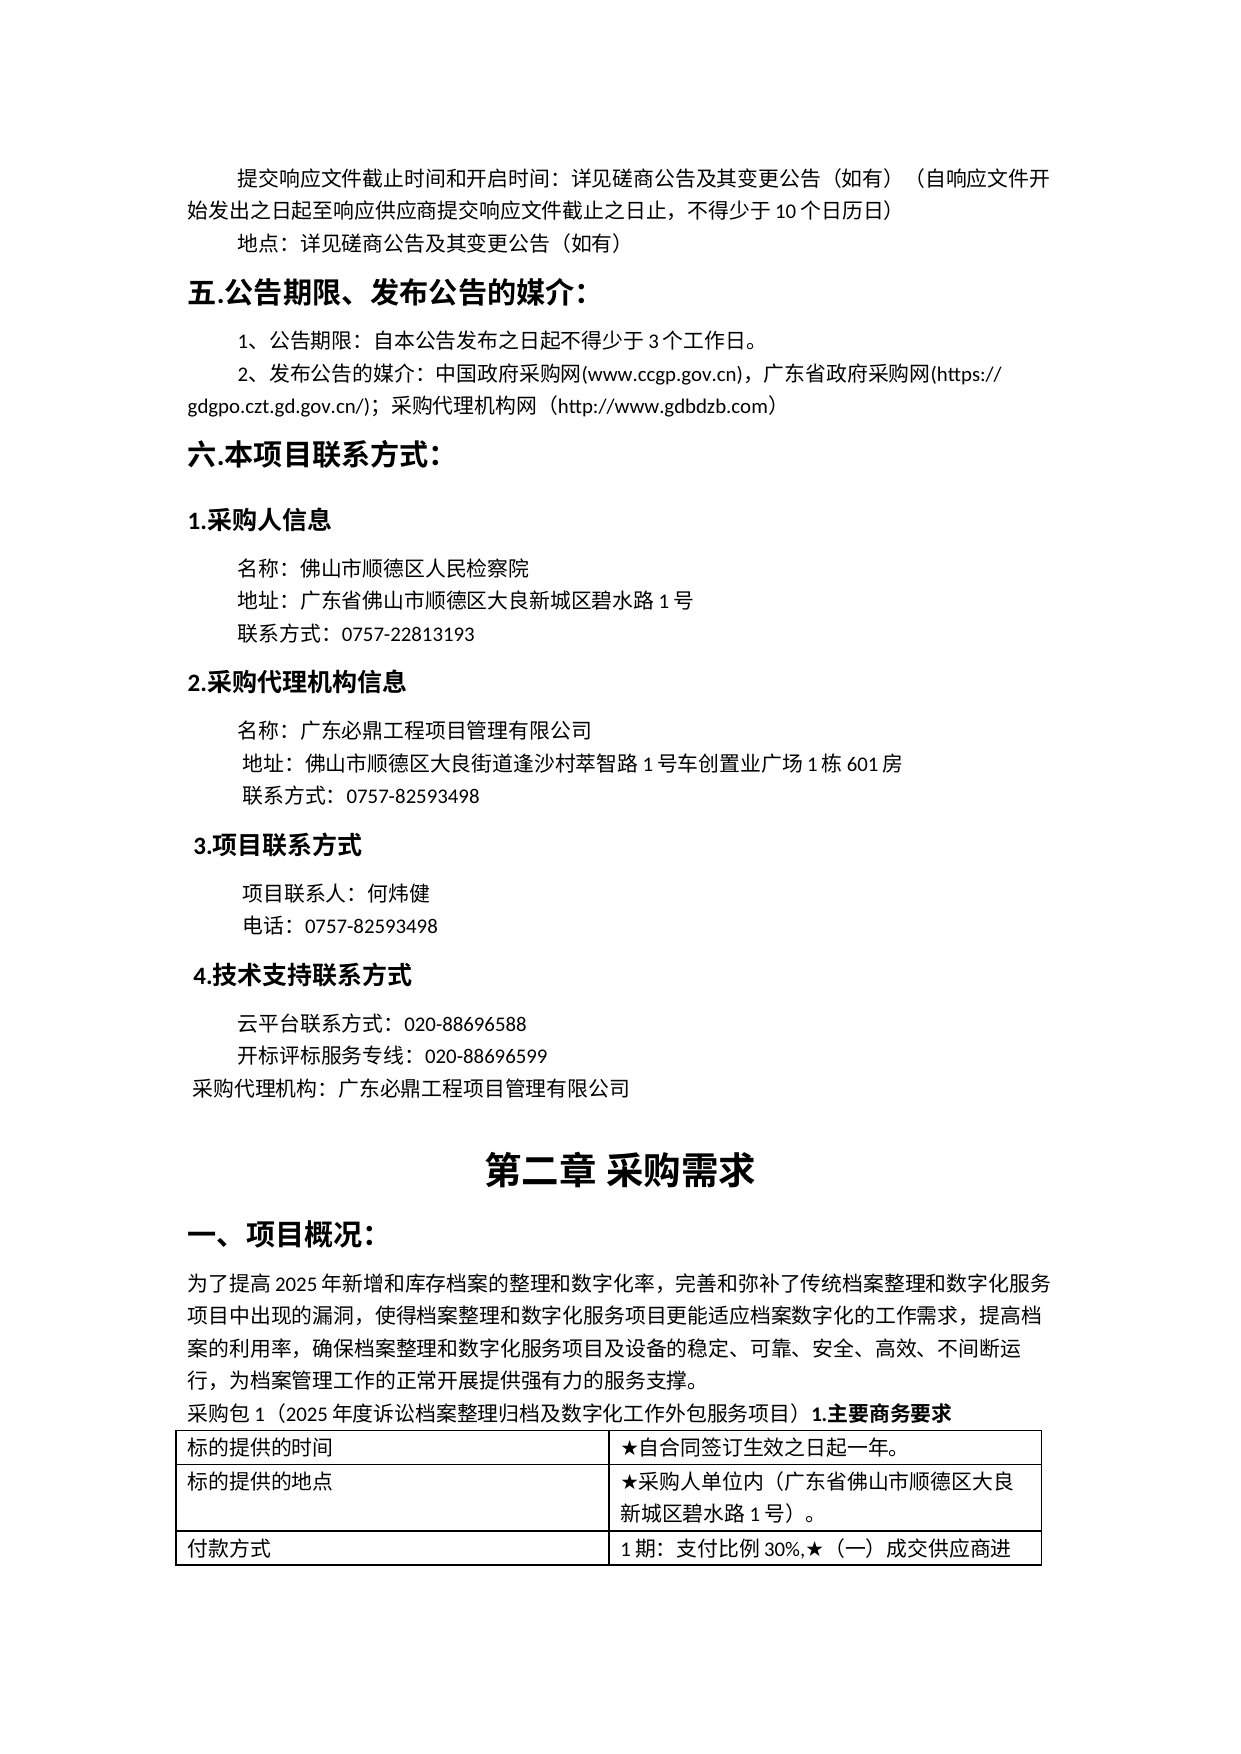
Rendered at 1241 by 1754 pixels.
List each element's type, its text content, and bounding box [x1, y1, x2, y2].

text 采购代理机构：广东必鼎工程项目管理有限公司 [187, 1072, 1053, 1104]
text 联系方式：0757-82593498 [187, 779, 1053, 812]
text 1、公告期限：自本公告发布之日起不得少于3个工作日。 [187, 324, 1053, 357]
text 六.本项目联系方式： [187, 422, 1053, 487]
text 五.公告期限、发布公告的媒介： [187, 259, 1053, 324]
text 为了提高2025年新增和库存档案的整理和数字化率，完善和弥补了传统档案整理和数字化服务项目中出现的漏洞，使得档案整理和数字化服务项目更能适应档案数字化的工作需求，提高档案的利用率，确保档案整理和数字化服务项目及设备的稳定、可靠、安全、高效、不间断运行，为档案管理工作的正常开展提供强有力的服务支撑。 [187, 1267, 1053, 1397]
text 地点：详见磋商公告及其变更公告（如有） [187, 227, 1053, 259]
table_cell 标的提供的地点 [177, 1465, 608, 1530]
text 3.项目联系方式 [187, 812, 1053, 877]
text 第二章 采购需求 [187, 1137, 1053, 1202]
text 地址：广东省佛山市顺德区大良新城区碧水路1号 [187, 584, 1053, 617]
text 1.采购人信息 [187, 487, 1053, 552]
table_cell ★采购人单位内（广东省佛山市顺德区大良新城区碧水路1号）。 [610, 1465, 1041, 1530]
text 开标评标服务专线：020-88696599 [187, 1039, 1053, 1072]
text 采购包1（2025年度诉讼档案整理归档及数字化工作外包服务项目）1.主要商务要求 [187, 1397, 1053, 1429]
text 4.技术支持联系方式 [187, 942, 1053, 1007]
text 联系方式：0757-22813193 [187, 617, 1053, 649]
text 名称：佛山市顺德区人民检察院 [187, 552, 1053, 584]
text 2、发布公告的媒介：中国政府采购网(www.ccgp.gov.cn)，广东省政府采购网(https://gdgpo.czt.gd.gov.cn/)；采购代理机构网（http://www.gdbdzb.com） [187, 357, 1053, 422]
text 地址：佛山市顺德区大良街道逢沙村萃智路1号车创置业广场1栋601房 [187, 747, 1053, 779]
table_cell 付款方式 [177, 1532, 608, 1564]
table_header ★自合同签订生效之日起一年。 [610, 1431, 1041, 1463]
text 项目联系人：何炜健 [187, 877, 1053, 909]
text 提交响应文件截止时间和开启时间：详见磋商公告及其变更公告（如有）（自响应文件开始发出之日起至响应供应商提交响应文件截止之日止，不得少于10个日历日） [187, 162, 1053, 227]
text 云平台联系方式：020-88696588 [187, 1007, 1053, 1039]
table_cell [610, 1532, 1041, 1564]
text 名称：广东必鼎工程项目管理有限公司 [187, 714, 1053, 747]
table_header 标的提供的时间 [177, 1431, 608, 1463]
text 2.采购代理机构信息 [187, 649, 1053, 714]
text 电话：0757-82593498 [187, 909, 1053, 942]
text 一、项目概况： [187, 1202, 1053, 1267]
